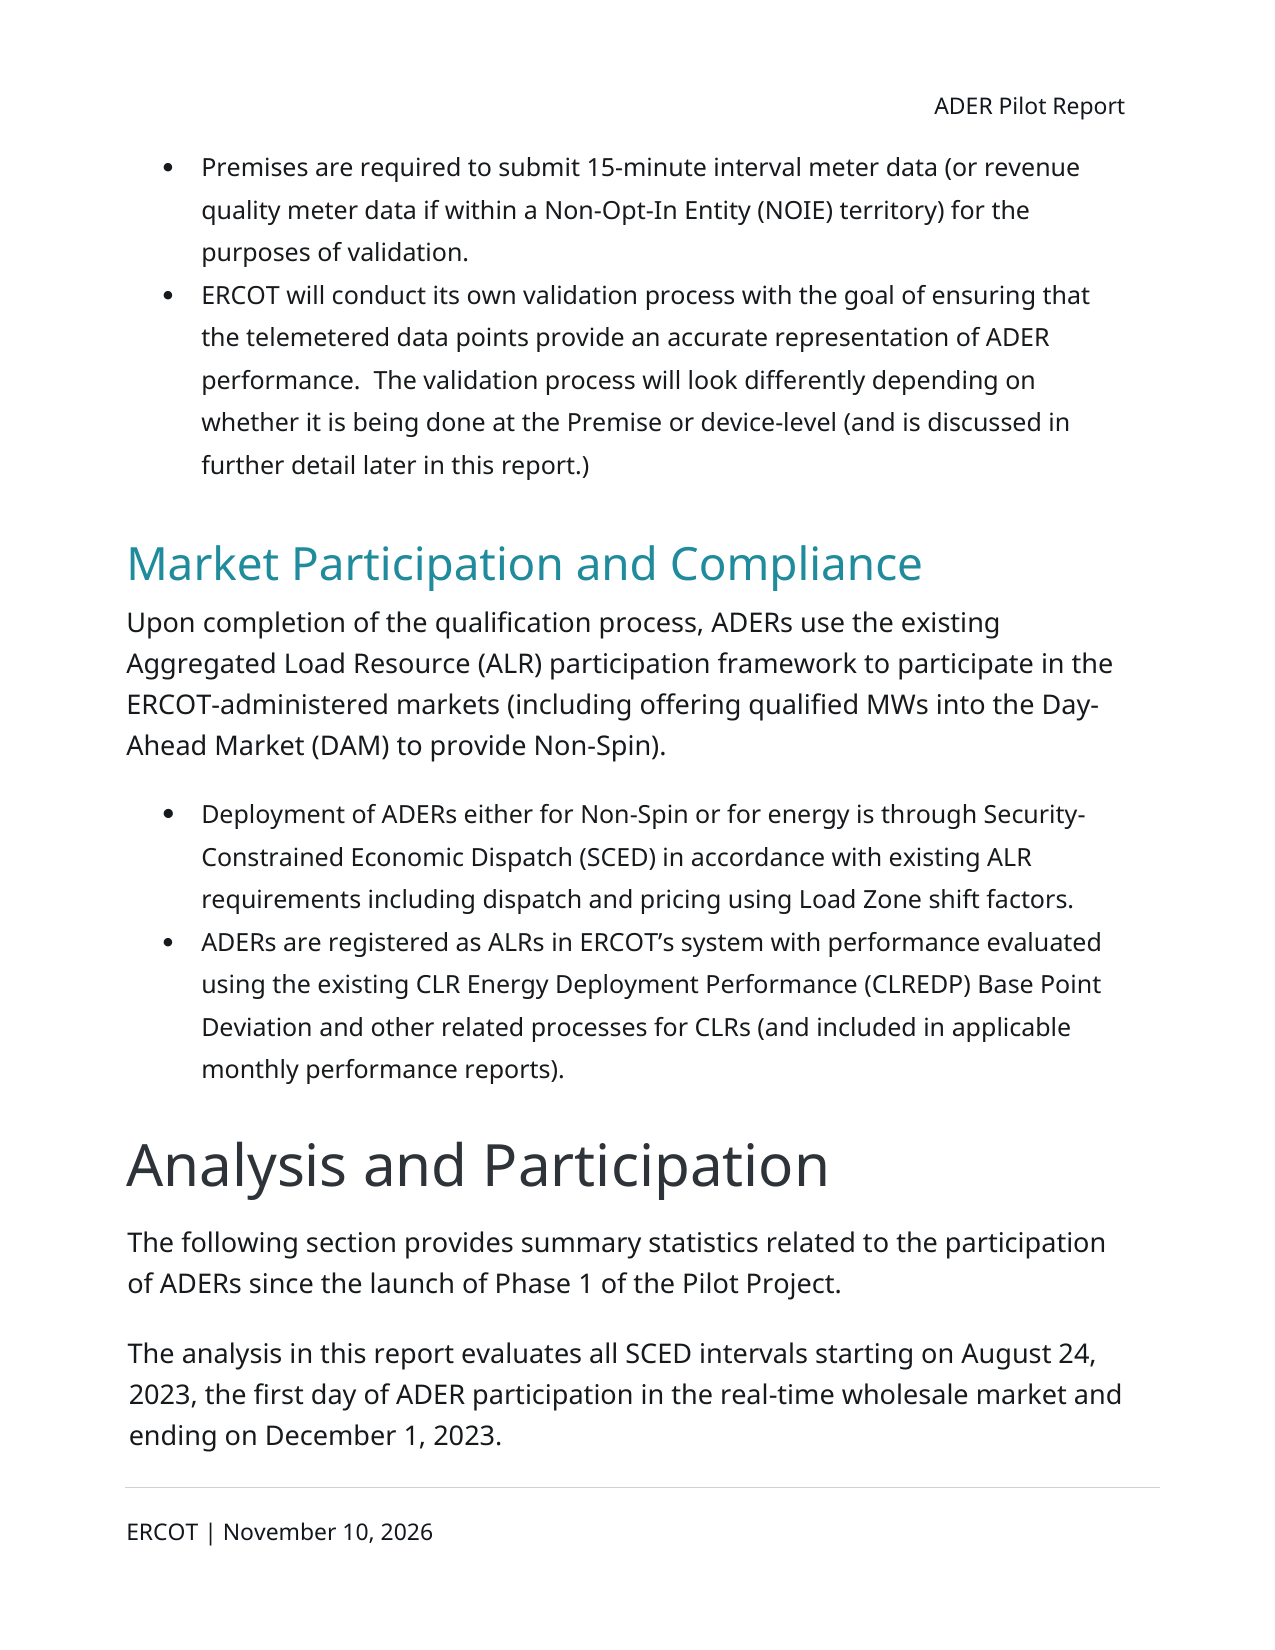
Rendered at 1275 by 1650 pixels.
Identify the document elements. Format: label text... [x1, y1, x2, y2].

subtitle Market Participation and Compliance [126, 532, 1108, 594]
list ADERs are registered as ALRs in ERCOT’s system with performance evaluated using the existing CLR Energy Deployment Performance (CLREDP) Base Point Deviation and other related processes for CLRs (and included in applicable monthly performance reports). [163, 924, 1125, 1086]
list Deployment of ADERs either for Non-Spin or for energy is through Security-Constrained Economic Dispatch (SCED) in accordance with existing ALR requirements including dispatch and pricing using Load Zone shift factors. [163, 797, 1125, 916]
text The following section provides summary statistics related to the participation of ADERs since the launch of Phase 1 of the Pilot Project. [127, 1223, 1125, 1301]
text Upon completion of the qualification process, ADERs use the existing Aggregated Load Resource (ALR) participation framework to participate in the ERCOT-administered markets (including offering qualified MWs into the Day-Ahead Market (DAM) to provide Non-Spin). [126, 604, 1125, 763]
list ERCOT will conduct its own validation process with the goal of ensuring that the telemetered data points provide an accurate representation of ADER performance. The validation process will look differently depending on whether it is being done at the Premise or device-level (and is discussed in further detail later in this report.) [163, 277, 1125, 482]
subtitle Analysis and Participation [126, 1124, 1125, 1204]
text The analysis in this report evaluates all SCED intervals starting on August 24, 2023, the first day of ADER participation in the real-time wholesale market and ending on December 1, 2023. [127, 1335, 1125, 1453]
list Premises are required to submit 15-minute interval meter data (or revenue quality meter data if within a Non-Opt-In Entity (NOIE) territory) for the purposes of validation. [163, 150, 1125, 269]
